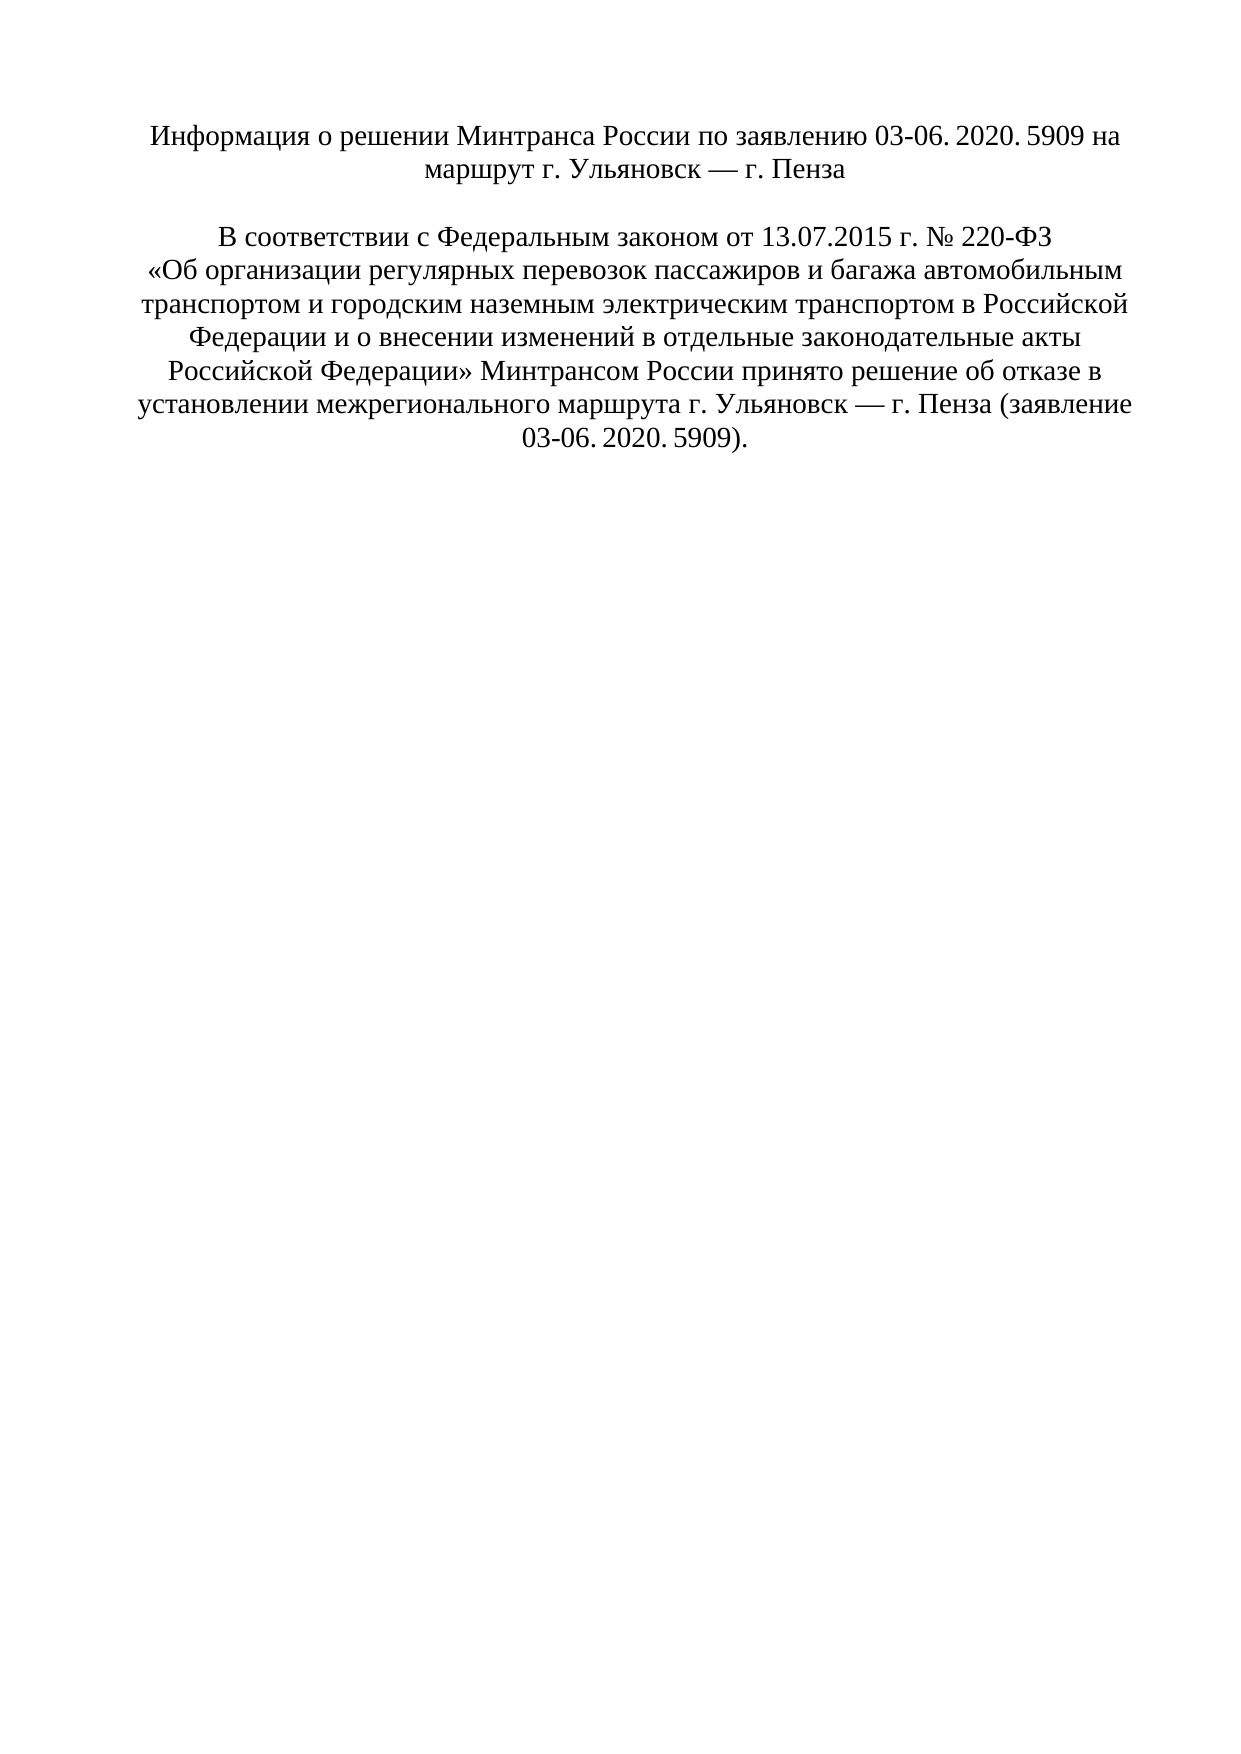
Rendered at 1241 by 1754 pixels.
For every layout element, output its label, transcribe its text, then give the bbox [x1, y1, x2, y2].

text Информация о решении Минтранса России по заявлению 03-06. 2020. 5909 на маршрут г. Ульяновск — г. Пенза [118, 118, 1152, 185]
text В соответствии с Федеральным законом от 13.07.2015 г. № 220-ФЗ «Об организации регулярных перевозок пассажиров и багажа автомобильным транспортом и городским наземным электрическим транспортом в Российской Федерации и о внесении изменений в отдельные законодательные акты Российской Федерации» Минтрансом России принято решение об отказе в установлении межрегионального маршрута г. Ульяновск — г. Пенза (заявление 03-06. 2020. 5909). [118, 219, 1152, 453]
